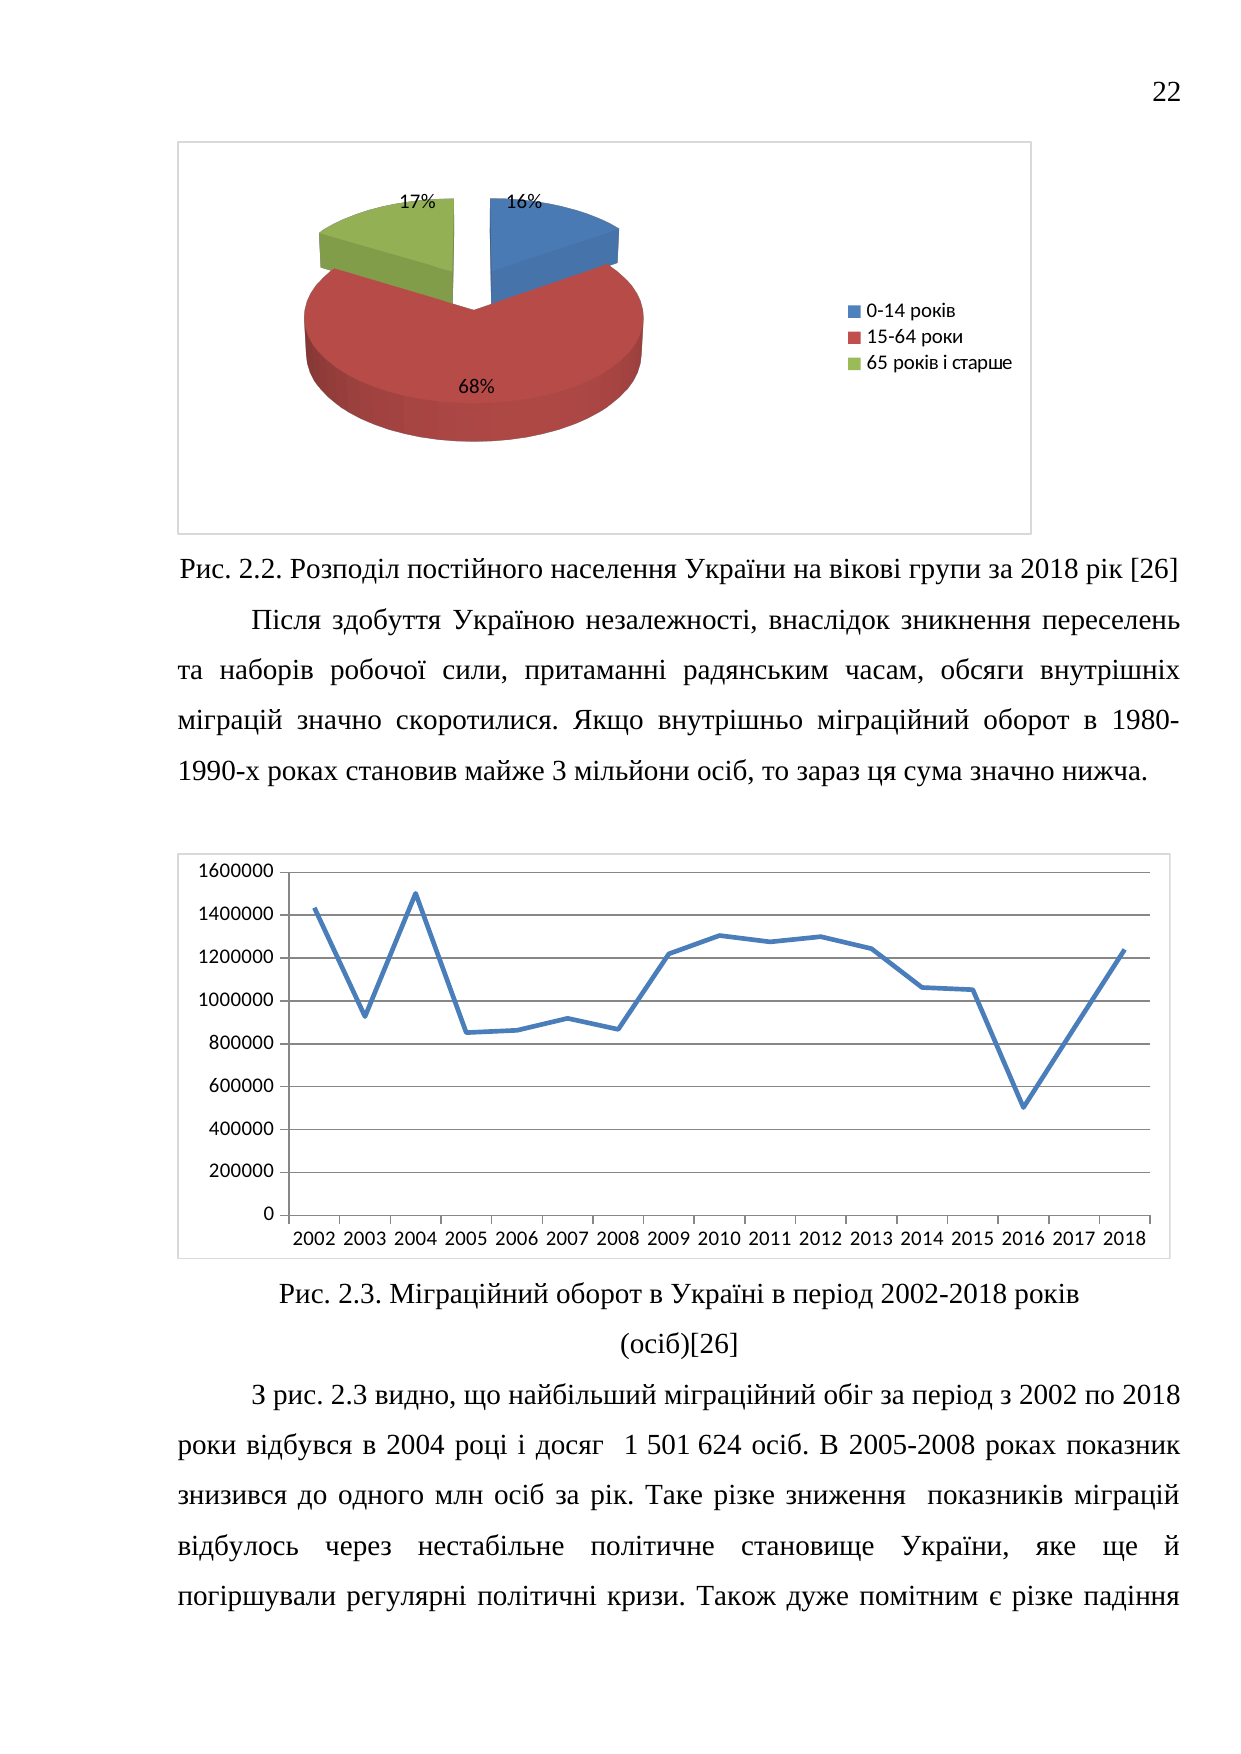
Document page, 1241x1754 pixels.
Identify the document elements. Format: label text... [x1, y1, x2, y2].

text Після здобуття Україною незалежності, внаслідок зникнення переселень та наборів робочої сили, притаманні радянським часам, обсяги внутрішніх міграцій значно скоротилися. Якщо внутрішньо міграційний оборот в 1980-1990-х роках становив майже 3 мільйони осіб, то зараз ця сума значно нижча. [177, 602, 1181, 786]
text Рис. 2.2. Розподіл постійного населення України на вікові групи за 2018 рік [26] [177, 551, 1181, 585]
text (осіб)[26] [177, 1326, 1181, 1360]
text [177, 1377, 1181, 1612]
text Рис. 2.3. Міграційний оборот в Україні в період 2002-2018 років [177, 1276, 1181, 1310]
